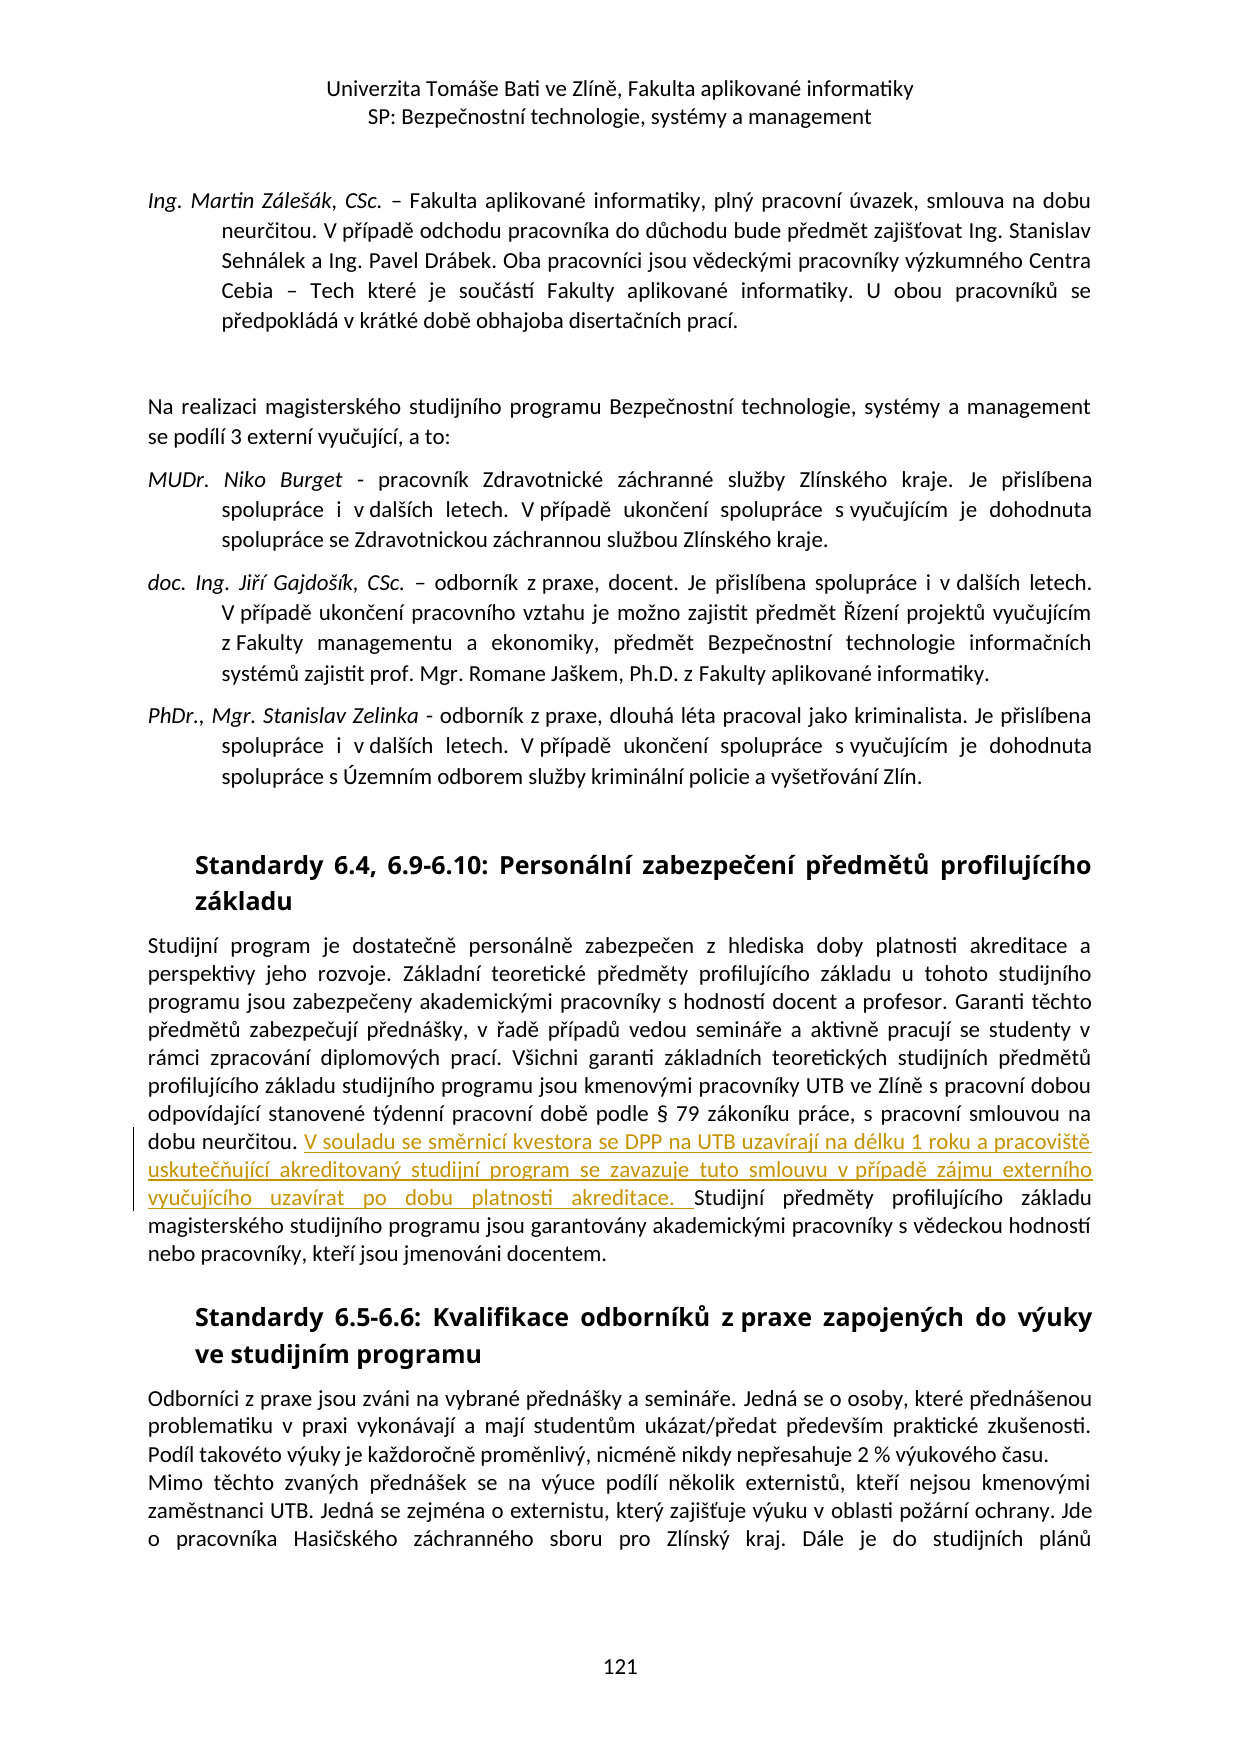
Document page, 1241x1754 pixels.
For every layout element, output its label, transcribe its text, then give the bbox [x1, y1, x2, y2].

text Ing. Martin Zálešák, CSc. – Fakulta aplikované informatiky, plný pracovní úvazek, smlouva na dobu neurčitou. V případě odchodu pracovníka do důchodu bude předmět zajišťovat Ing. Stanislav Sehnálek a Ing. Pavel Drábek. Oba pracovníci jsou vědeckými pracovníky výzkumného Centra Cebia – Tech které je součástí Fakulty aplikované informatiky. U obou pracovníků se předpokládá v krátké době obhajoba disertačních prací. [148, 186, 1093, 335]
text MUDr. Niko Burget - pracovník Zdravotnické záchranné služby Zlínského kraje. Je přislíbena spolupráce i v dalších letech. V případě ukončení spolupráce s vyučujícím je dohodnuta spolupráce se Zdravotnickou záchrannou službou Zlínského kraje. [148, 465, 1093, 553]
subtitle Standardy 6.5-6.6: Kvalifikace odborníků z praxe zapojených do výuky ve studijním programu [195, 1300, 1093, 1371]
text doc. Ing. Jiří Gajdošík, CSc. – odborník z praxe, docent. Je přislíbena spolupráce i v dalších letech. V případě ukončení pracovního vztahu je možno zajistit předmět Řízení projektů vyučujícím z Fakulty managementu a ekonomiky, předmět Bezpečnostní technologie informačních systémů zajistit prof. Mgr. Romane Jaškem, Ph.D. z Fakulty aplikované informatiky. [148, 568, 1093, 687]
text Na realizaci magisterského studijního programu Bezpečnostní technologie, systémy a management se podílí 3 externí vyučující, a to: [148, 392, 1093, 450]
text Odborníci z praxe jsou zváni na vybrané přednášky a semináře. Jedná se o osoby, které přednášenou problematiku v praxi vykonávají a mají studentům ukázat/předat především praktické zkušenosti. Podíl takovéto výuky je každoročně proměnlivý, nicméně nikdy nepřesahuje 2 % výukového času. [148, 1384, 1093, 1468]
text PhDr., Mgr. Stanislav Zelinka - odborník z praxe, dlouhá léta pracoval jako kriminalista. Je přislíbena spolupráce i v dalších letech. V případě ukončení spolupráce s vyučujícím je dohodnuta spolupráce s Územním odborem služby kriminální policie a vyšetřování Zlín. [148, 701, 1093, 790]
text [148, 1468, 1093, 1552]
text Studijní program je dostatečně personálně zabezpečen z hlediska doby platnosti akreditace a perspektivy jeho rozvoje. Základní teoretické předměty profilujícího základu u tohoto studijního programu jsou zabezpečeny akademickými pracovníky s hodností docent a profesor. Garanti těchto předmětů zabezpečují přednášky, v řadě případů vedou semináře a aktivně pracují se studenty v rámci zpracování diplomových prací. Všichni garanti základních teoretických studijních předmětů profilujícího základu studijního programu jsou kmenovými pracovníky UTB ve Zlíně s pracovní dobou odpovídající stanovené týdenní pracovní době podle § 79 zákoníku práce, s pracovní smlouvou na dobu neurčitou. Studijní předměty profilujícího základu magisterského studijního programu jsou garantovány akademickými pracovníky s vědeckou hodností nebo pracovníky, kteří jsou jmenováni docentem. [148, 931, 1093, 1179]
subtitle Standardy 6.4, 6.9-6.10: Personální zabezpečení předmětů profilujícího základu [195, 847, 1093, 918]
text Studijní program je dostatečně personálně zabezpečen z hlediska doby platnosti akreditace a perspektivy jeho rozvoje. Základní teoretické předměty profilujícího základu u tohoto studijního programu jsou zabezpečeny akademickými pracovníky s hodností docent a profesor. Garanti těchto předmětů zabezpečují přednášky, v řadě případů vedou semináře a aktivně pracují se studenty v rámci zpracování diplomových prací. Všichni garanti základních teoretických studijních předmětů profilujícího základu studijního programu jsou kmenovými pracovníky UTB ve Zlíně s pracovní dobou odpovídající stanovené týdenní pracovní době podle § 79 zákoníku práce, s pracovní smlouvou na dobu neurčitou. Studijní předměty profilujícího základu magisterského studijního programu jsou garantovány akademickými pracovníky s vědeckou hodností nebo pracovníky, kteří jsou jmenováni docentem. [148, 1181, 1093, 1267]
